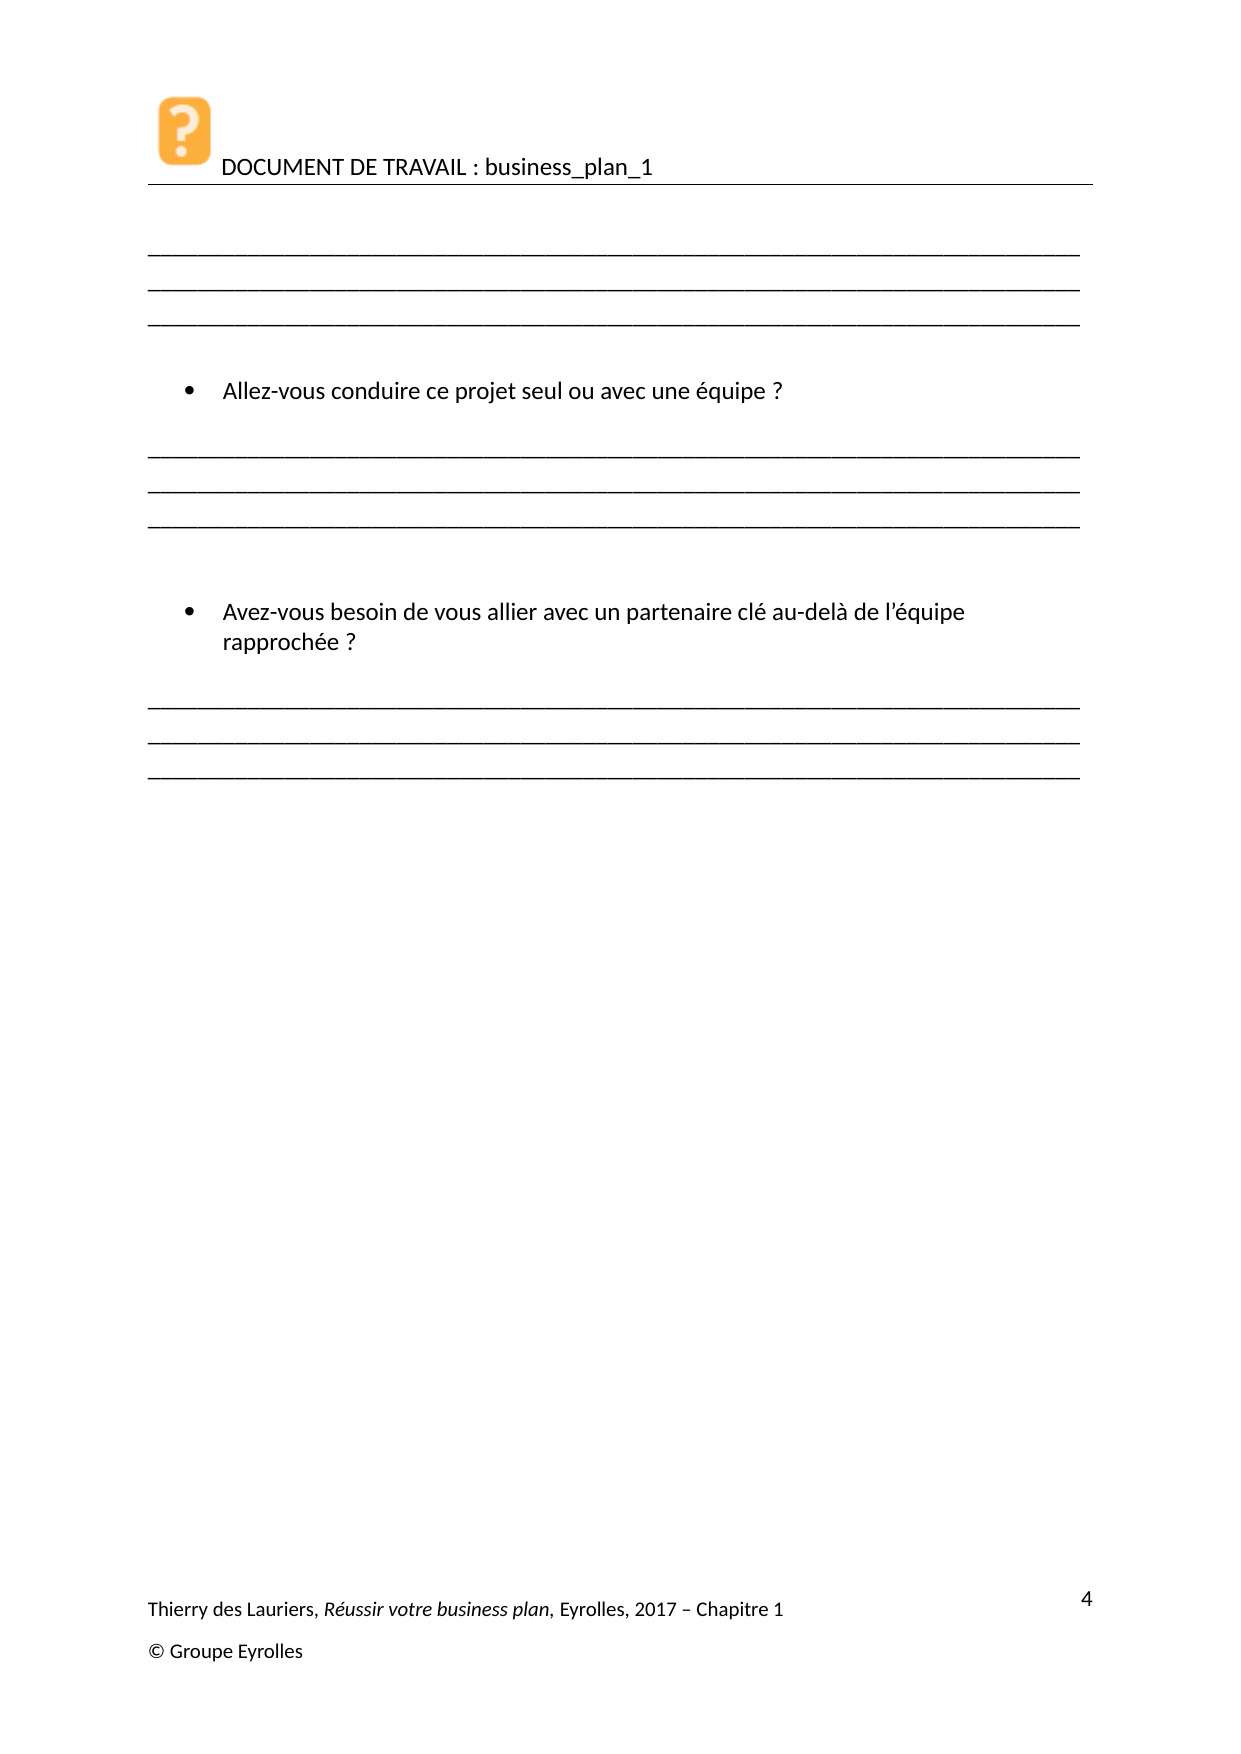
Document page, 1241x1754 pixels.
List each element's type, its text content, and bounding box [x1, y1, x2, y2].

list Avez-vous besoin de vous allier avec un partenaire clé au-delà de l’équipe rapprochée ? [185, 596, 1093, 657]
text _________________________________________________________________________________________________________________________________________________________________________________________________________________________________ [148, 230, 1093, 330]
text _________________________________________________________________________________________________________________________________________________________________________________________________________________________________ [148, 682, 1093, 782]
list Allez-vous conduire ce projet seul ou avec une équipe ? [185, 375, 1093, 406]
text _________________________________________________________________________________________________________________________________________________________________________________________________________________________________ [148, 431, 1093, 531]
picture [147, 86, 222, 176]
